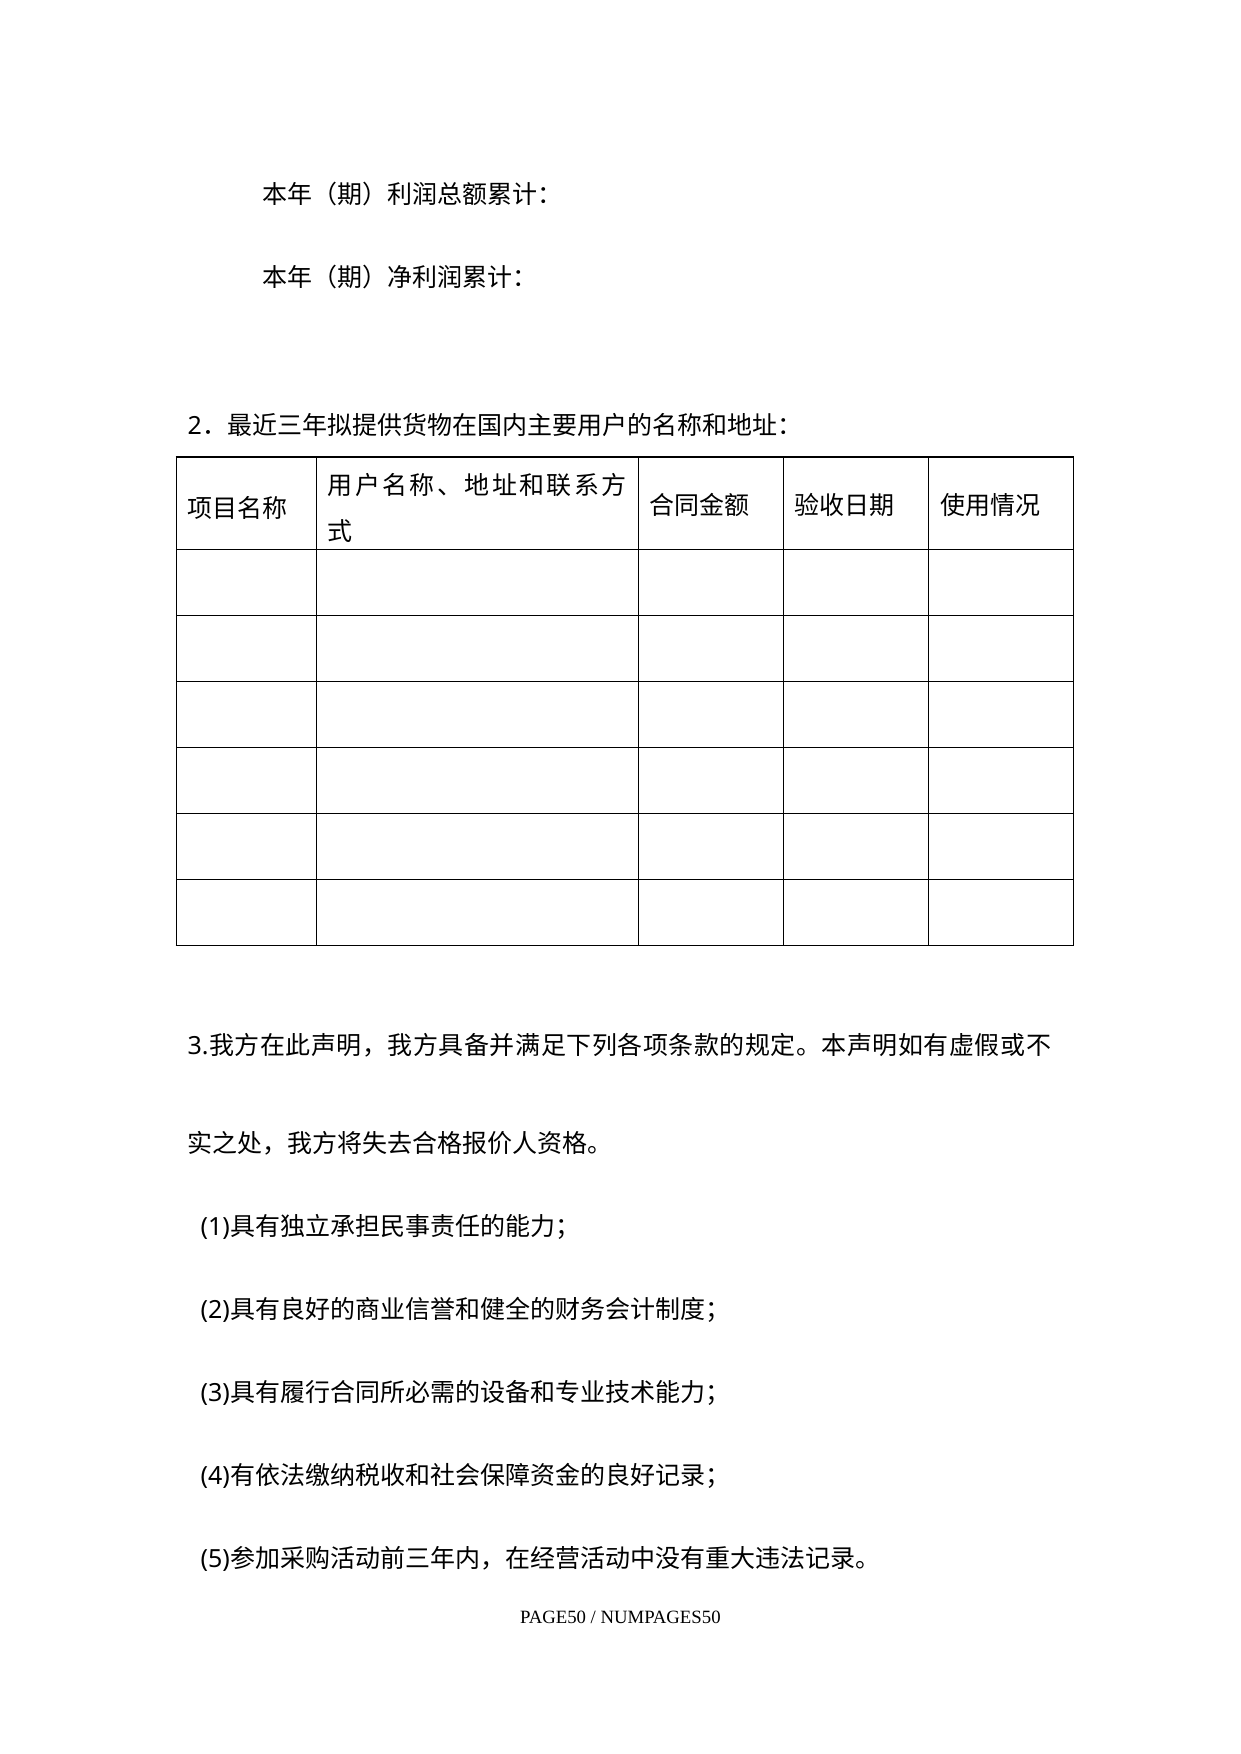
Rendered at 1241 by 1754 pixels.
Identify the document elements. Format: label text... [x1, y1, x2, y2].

text (5)参加采购活动前三年内，在经营活动中没有重大违法记录。 [187, 1524, 1053, 1589]
table_cell [929, 550, 1073, 615]
table_cell [639, 616, 783, 681]
table_cell [784, 682, 928, 747]
table_cell [317, 814, 638, 879]
text 本年（期）利润总额累计： [187, 160, 1053, 225]
table_cell [317, 748, 638, 813]
table_cell [177, 814, 316, 879]
table_cell [929, 682, 1073, 747]
table_cell [929, 748, 1073, 813]
table_cell [784, 880, 928, 945]
table_cell [929, 814, 1073, 879]
table_cell [639, 748, 783, 813]
text (1)具有独立承担民事责任的能力； [187, 1192, 1053, 1257]
table_cell [317, 880, 638, 945]
table_cell [639, 814, 783, 879]
table_header 合同金额 [639, 458, 783, 549]
table_cell [784, 814, 928, 879]
table_cell [784, 748, 928, 813]
table_cell [177, 550, 316, 615]
table_cell [177, 880, 316, 945]
table_header 使用情况 [929, 458, 1073, 549]
table_cell [929, 616, 1073, 681]
table_cell [317, 550, 638, 615]
text 3.我方在此声明，我方具备并满足下列各项条款的规定。本声明如有虚假或不实之处，我方将失去合格报价人资格。 [187, 1011, 1053, 1174]
table_cell [177, 748, 316, 813]
table_cell [784, 550, 928, 615]
table_header 用户名称、地址和联系方式 [317, 458, 638, 549]
table_cell [784, 616, 928, 681]
table_cell [317, 682, 638, 747]
table_cell [317, 616, 638, 681]
text 本年（期）净利润累计： [187, 243, 1053, 308]
text (2)具有良好的商业信誉和健全的财务会计制度； [187, 1275, 1053, 1340]
table_cell [177, 616, 316, 681]
table_cell [639, 550, 783, 615]
table_header 验收日期 [784, 458, 928, 549]
table_cell [639, 880, 783, 945]
text (3)具有履行合同所必需的设备和专业技术能力； [187, 1358, 1053, 1423]
table_cell [177, 682, 316, 747]
text (4)有依法缴纳税收和社会保障资金的良好记录； [187, 1441, 1053, 1506]
table_cell [929, 880, 1073, 945]
table_header 项目名称 [177, 458, 316, 549]
table_cell [639, 682, 783, 747]
text 2．最近三年拟提供货物在国内主要用户的名称和地址： [187, 391, 1053, 456]
